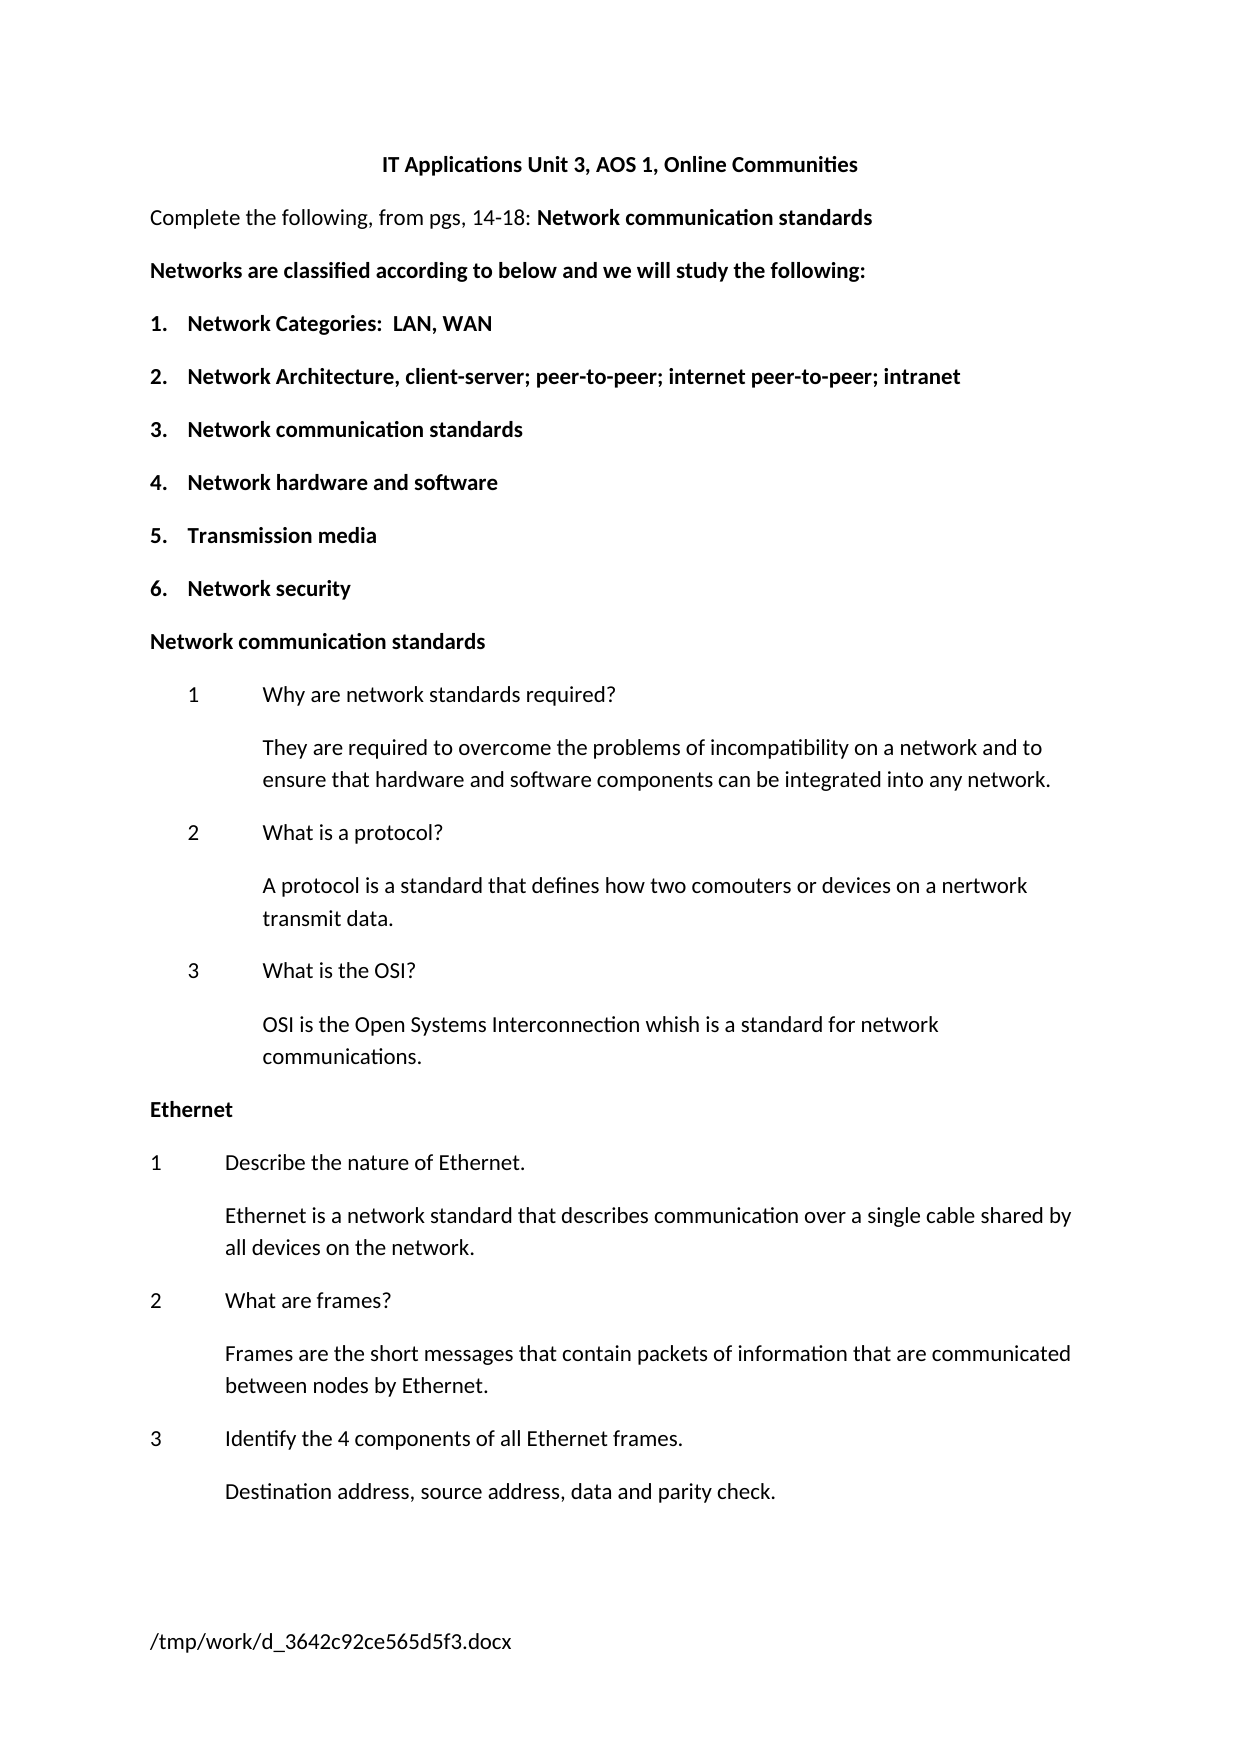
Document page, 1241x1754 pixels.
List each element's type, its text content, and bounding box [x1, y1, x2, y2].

list Identify the 4 components of all Ethernet frames. [150, 1424, 1090, 1452]
text Ethernet [150, 1095, 1090, 1123]
text They are required to overcome the problems of incompatibility on a network and to ensure that hardware and software components can be integrated into any network. [262, 733, 1090, 793]
text Frames are the short messages that contain packets of information that are communicated between nodes by Ethernet. [225, 1339, 1090, 1399]
list Transmission media [150, 521, 1090, 549]
list Complete the following, from pgs, 14-18: Network communication standards [150, 203, 1090, 231]
text Networks are classified according to below and we will study the following: [150, 256, 1090, 284]
list Network security [150, 574, 1090, 602]
list What is a protocol? [187, 818, 1090, 846]
list Network hardware and software [150, 468, 1090, 496]
text Ethernet is a network standard that describes communication over a single cable shared by all devices on the network. [225, 1201, 1090, 1261]
list Network Categories: LAN, WAN [150, 309, 1090, 337]
list What are frames? [150, 1286, 1090, 1314]
list Why are network standards required? [187, 680, 1090, 708]
list What is the OSI? [187, 957, 1090, 985]
list Network Architecture, client-server; peer-to-peer; internet peer-to-peer; intranet [150, 362, 1090, 390]
text Destination address, source address, data and parity check. [225, 1477, 1090, 1505]
list Network communication standards [150, 415, 1090, 443]
list Describe the nature of Ethernet. [150, 1148, 1090, 1176]
list Network communication standards [150, 627, 1090, 655]
text OSI is the Open Systems Interconnection whish is a standard for network communications. [262, 1010, 1090, 1070]
text A protocol is a standard that defines how two comouters or devices on a nertwork transmit data. [262, 871, 1090, 932]
text IT Applications Unit 3, AOS 1, Online Communities [150, 150, 1090, 178]
